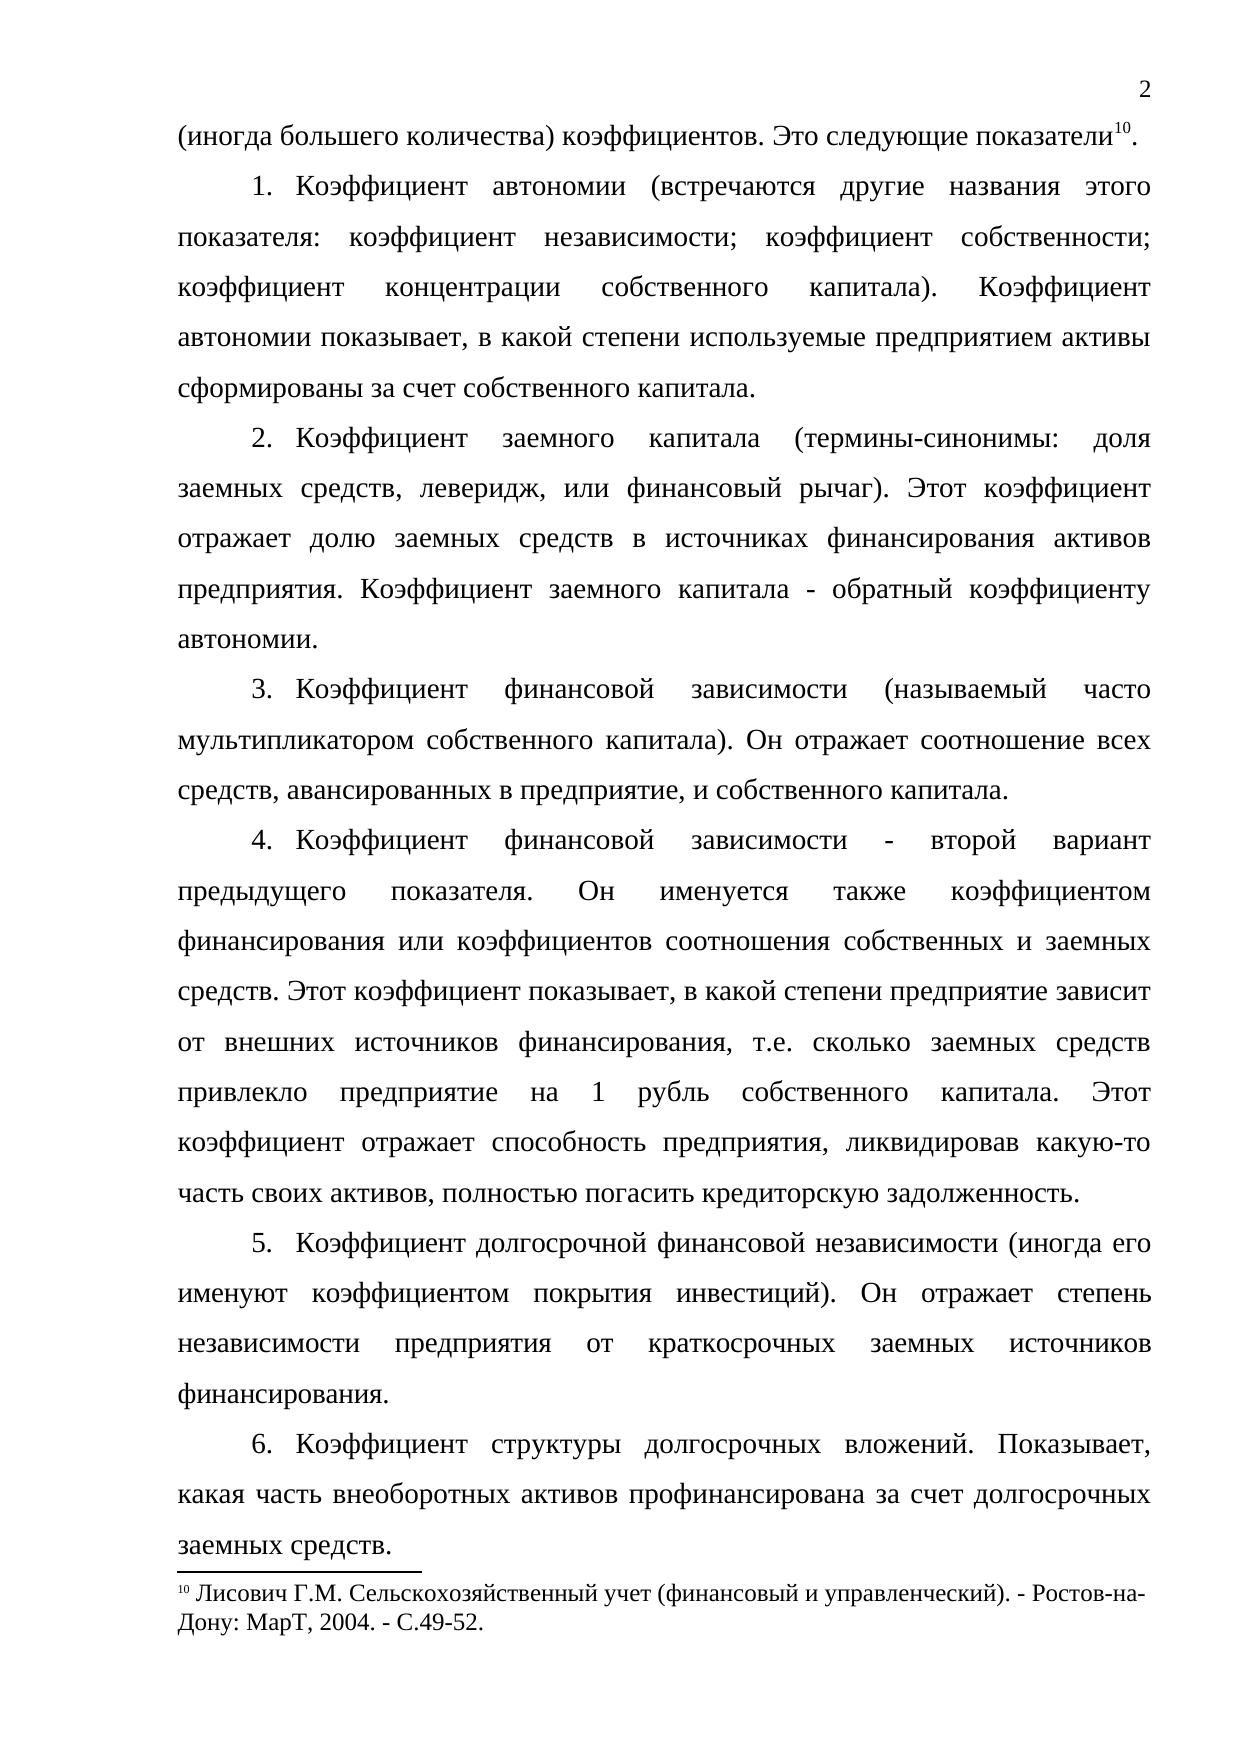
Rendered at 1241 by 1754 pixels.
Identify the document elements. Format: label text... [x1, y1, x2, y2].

list Коэффициент структуры долгосрочных вложений. Показывает, какая часть внеоборотных активов профинансирована за счет долгосрочных заемных средств. [177, 1426, 1152, 1560]
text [177, 118, 1152, 152]
list Коэффициент долгосрочной финансовой независимости (иногда его именуют коэффициентом покрытия инвестиций). Он отражает степень независимости предприятия от краткосрочных заемных источников финансирования. [177, 1225, 1152, 1409]
list Коэффициент заемного капитала (термины-синонимы: доля заемных средств, леверидж, или финансовый рычаг). Этот коэффициент отражает долю заемных средств в источниках финансирования активов предприятия. Коэффициент заемного капитала - обратный коэффициенту автономии. [177, 420, 1152, 655]
list Коэффициент финансовой зависимости - второй вариант предыдущего показателя. Он именуется также коэффициентом финансирования или коэффициентов соотношения собственных и заемных средств. Этот коэффициент показывает, в какой степени предприятие зависит от внешних источников финансирования, т.е. сколько заемных средств привлекло предприятие на 1 рубль собственного капитала. Этот коэффициент отражает способность предприятия, ликвидировав какую-то часть своих активов, полностью погасить кредиторскую задолженность. [177, 822, 1152, 1208]
list Коэффициент автономии (встречаются другие названия этого показателя: коэффициент независимости; коэффициент собственности; коэффициент концентрации собственного капитала). Коэффициент автономии показывает, в какой степени используемые предприятием активы сформированы за счет собственного капитала. [177, 168, 1152, 403]
list Коэффициент финансовой зависимости (называемый часто мультипликатором собственного капитала). Он отражает соотношение всех средств, авансированных в предприятие, и собственного капитала. [177, 672, 1152, 806]
